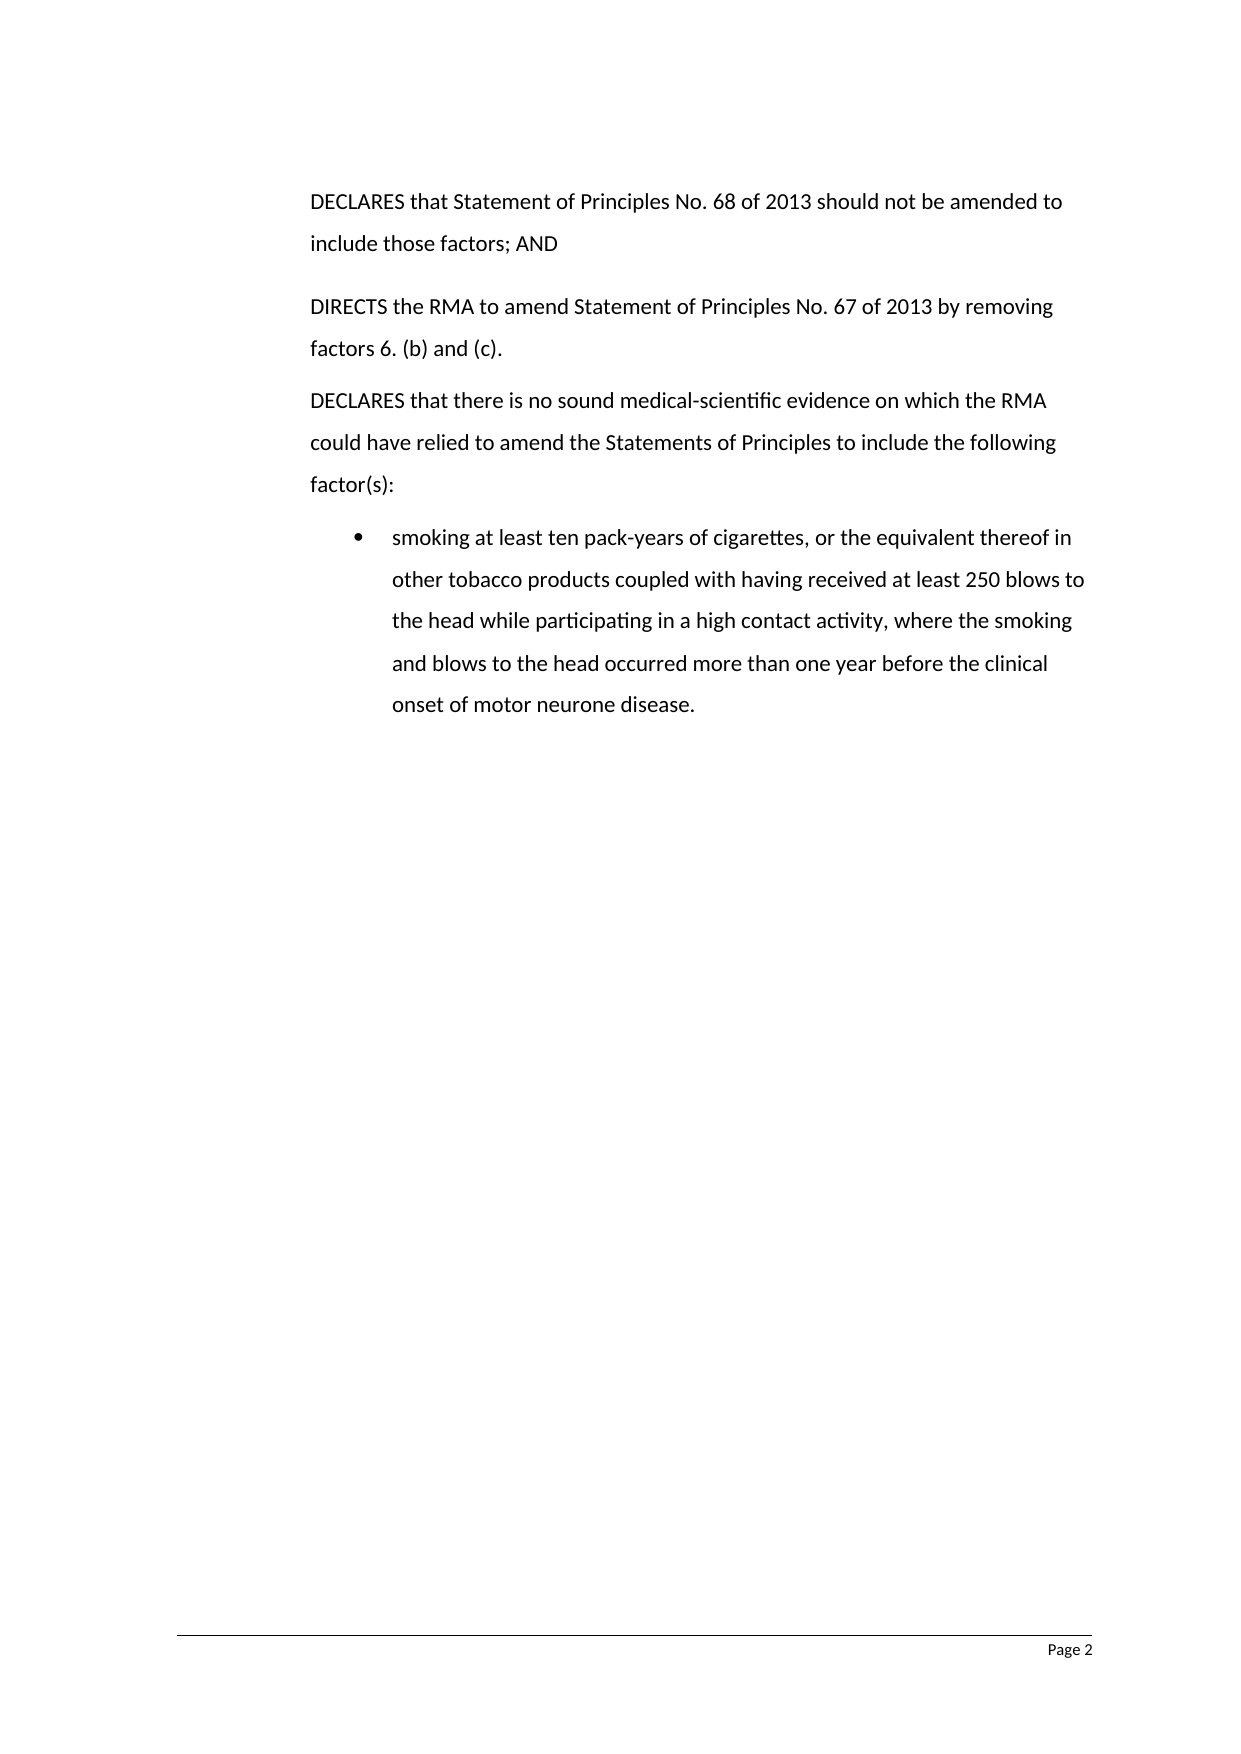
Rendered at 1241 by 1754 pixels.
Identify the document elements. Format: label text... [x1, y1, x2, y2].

text DECLARES that there is no sound medical-scientific evidence on which the RMA could have relied to amend the Statements of Principles to include the following factor(s): [310, 386, 1092, 498]
list DIRECTS the RMA to amend Statement of Principles No. 67 of 2013 by removing factors 6. (b) and (c). [310, 292, 1092, 362]
text smoking at least ten pack-years of cigarettes, or the equivalent thereof in other tobacco products coupled with having received at least 250 blows to the head while participating in a high contact activity, where the smoking and blows to the head occurred more than one year before the clinical onset of motor neurone disease. [354, 523, 1092, 719]
list DECLARES that Statement of Principles No. 68 of 2013 should not be amended to include those factors; AND [310, 187, 1092, 257]
